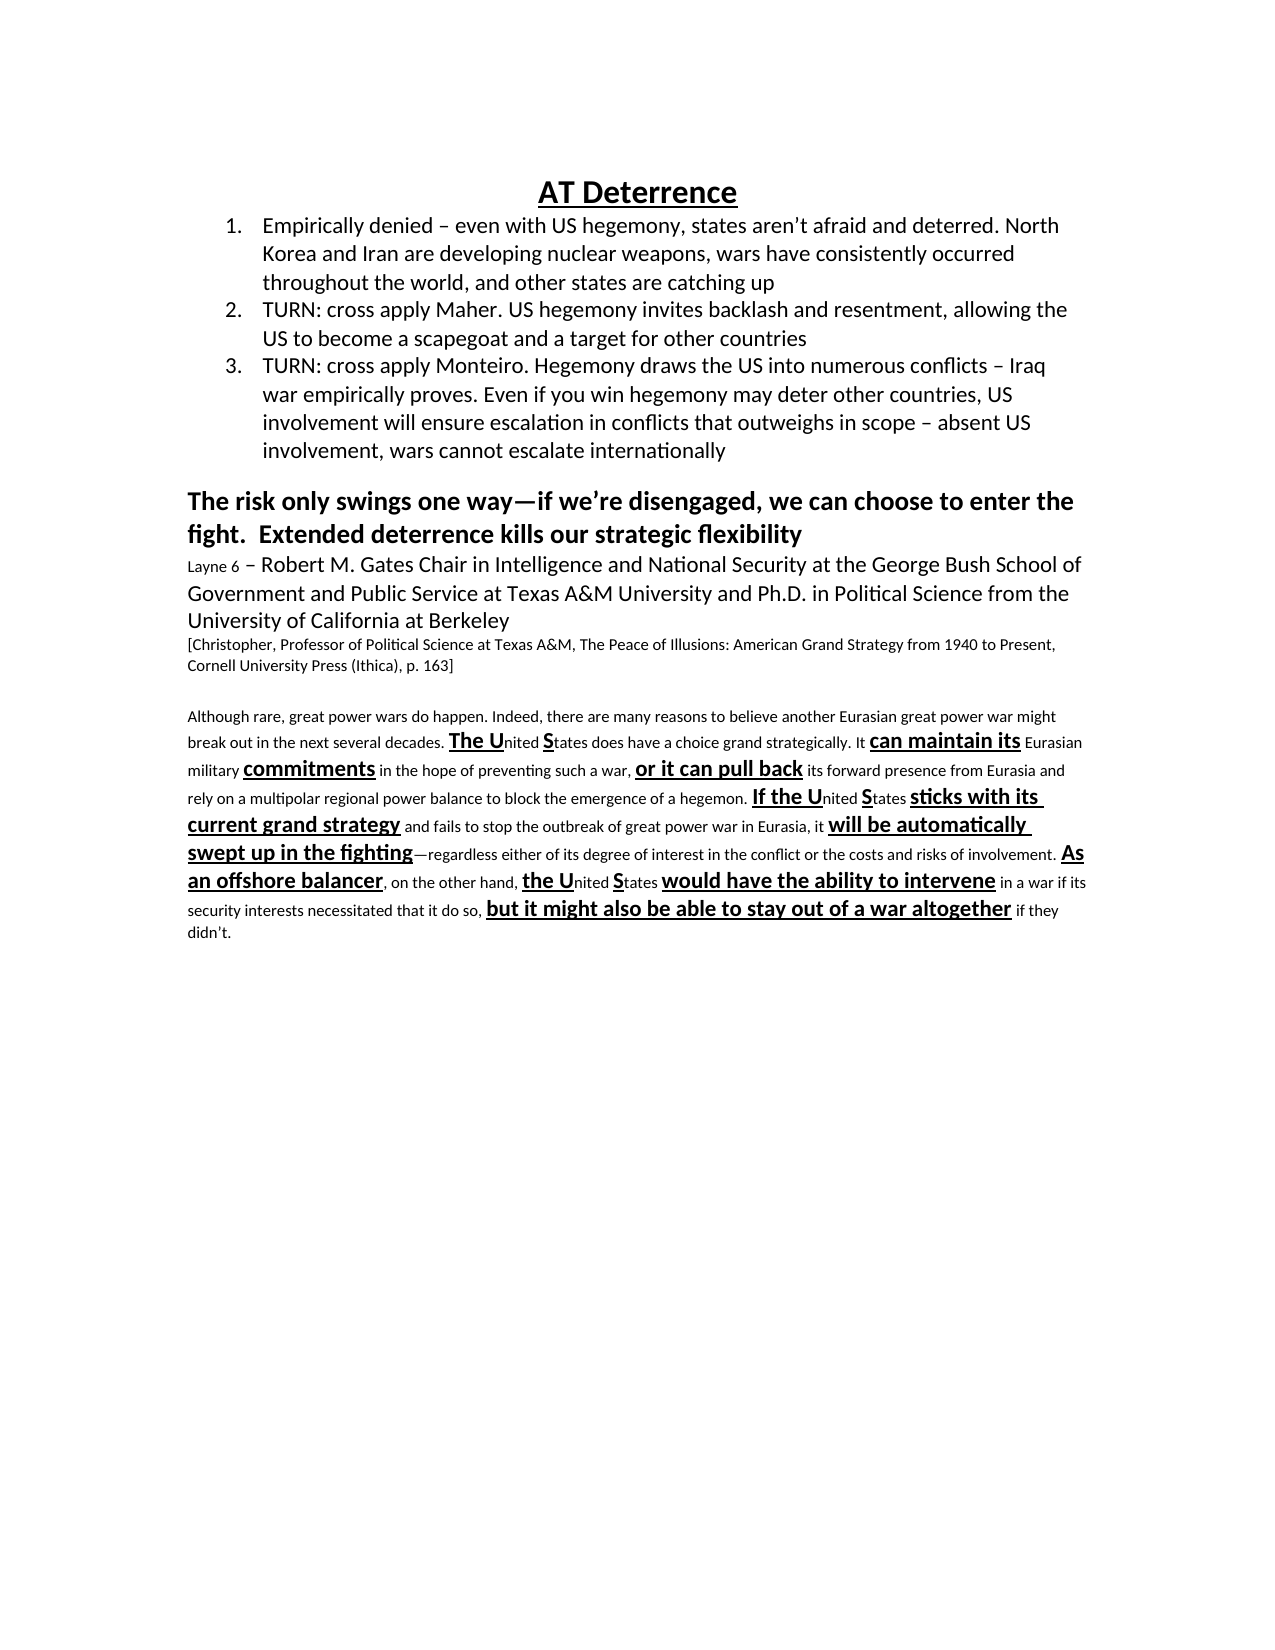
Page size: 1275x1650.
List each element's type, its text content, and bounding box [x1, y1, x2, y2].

text The risk only swings one way—if we’re disengaged, we can choose to enter the fight. Extended deterrence kills our strategic flexibility [187, 484, 1087, 551]
text Although rare, great power wars do happen. Indeed, there are many reasons to believe another Eurasian great power war might break out in the next several decades. The United States does have a choice grand strategically. It can maintain its Eurasian military commitments in the hope of preventing such a war, or it can pull back its forward presence from Eurasia and rely on a multipolar regional power balance to block the emergence of a hegemon. If the United States sticks with its current grand strategy and fails to stop the outbreak of great power war in Eurasia, it will be automatically swept up in the fighting—regardless either of its degree of interest in the conflict or the costs and risks of involvement. As an offshore balancer, on the other hand, the United States would have the ability to intervene in a war if its security interests necessitated that it do so, but it might also be able to stay out of a war altogether if they didn’t. [187, 706, 1087, 943]
subtitle AT Deterrence [187, 171, 1087, 212]
list TURN: cross apply Monteiro. Hegemony draws the US into numerous conflicts – Iraq war empirically proves. Even if you win hegemony may deter other countries, US involvement will ensure escalation in conflicts that outweighs in scope – absent US involvement, wars cannot escalate internationally [225, 352, 1087, 464]
text [Christopher, Professor of Political Science at Texas A&M, The Peace of Illusions: American Grand Strategy from 1940 to Present, Cornell University Press (Ithica), p. 163] [187, 635, 1087, 675]
list Empirically denied – even with US hegemony, states aren’t afraid and deterred. North Korea and Iran are developing nuclear weapons, wars have consistently occurred throughout the world, and other states are catching up [225, 212, 1087, 296]
text Layne 6 – Robert M. Gates Chair in Intelligence and National Security at the George Bush School of Government and Public Service at Texas A&M University and Ph.D. in Political Science from the University of California at Berkeley [187, 551, 1087, 635]
list TURN: cross apply Maher. US hegemony invites backlash and resentment, allowing the US to become a scapegoat and a target for other countries [225, 296, 1087, 352]
